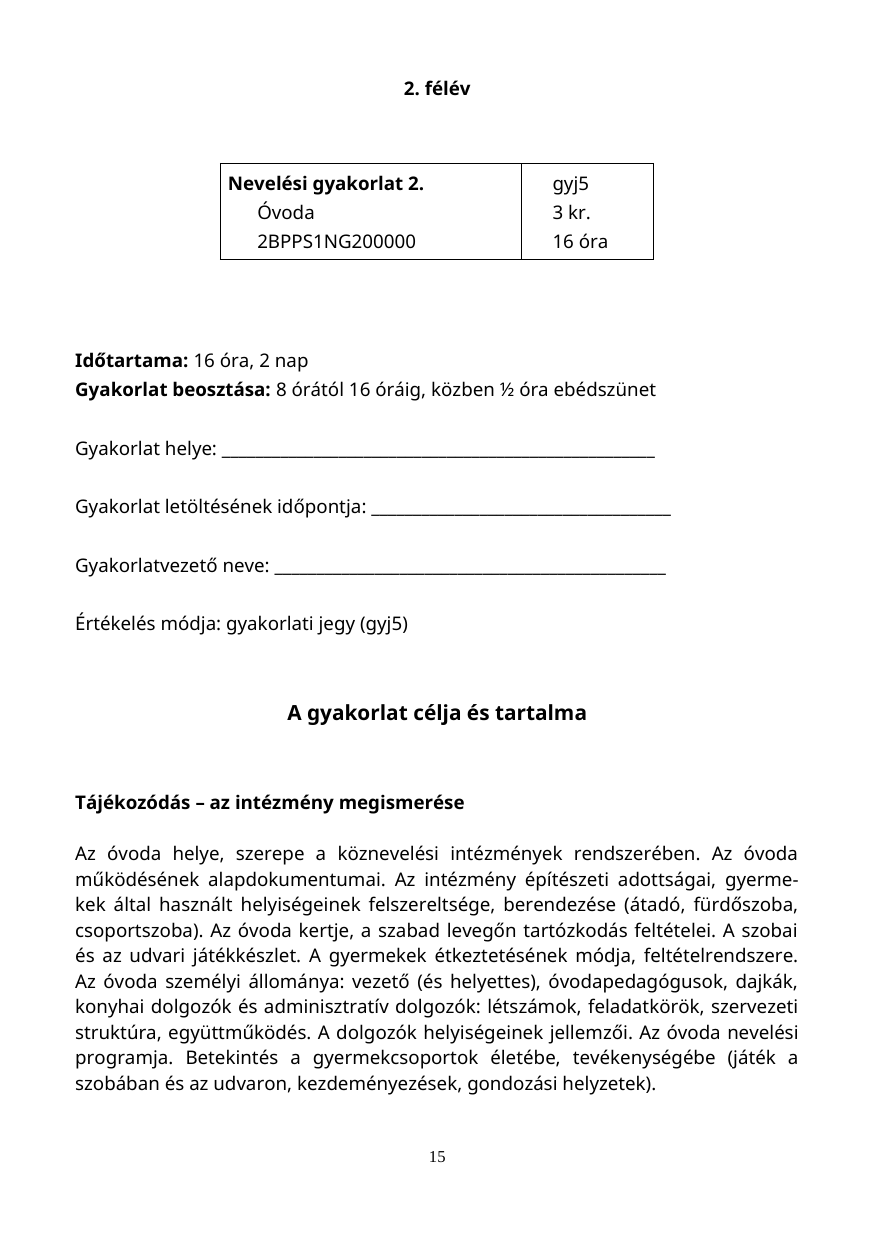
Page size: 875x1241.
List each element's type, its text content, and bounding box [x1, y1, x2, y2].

text Gyakorlat beosztása: 8 órától 16 óráig, közben ½ óra ebédszünet [75, 377, 799, 402]
text Értékelés módja: gyakorlati jegy (gyj5) [75, 611, 799, 636]
text Gyakorlatvezető neve: _______________________________________________ [75, 552, 799, 578]
text Gyakorlat letöltésének időpontja: ____________________________________ [75, 494, 799, 519]
text A gyakorlat célja és tartalma [75, 698, 799, 727]
text Gyakorlat helye: ____________________________________________________ [75, 435, 799, 461]
table_header gyj5 3 kr. 16 óra [522, 164, 653, 258]
text 2. félév [75, 75, 799, 101]
text Tájékozódás – az intézmény megismerése [75, 789, 799, 815]
subtitle Időtartama: 16 óra, 2 nap [75, 347, 799, 373]
text Az óvoda helye, szerepe a köznevelési intézmények rendszerében. Az óvoda működésének alapdokumentumai. Az intézmény építészeti adottságai, gyerme-kek által használt helyiségeinek felszereltsége, berendezése (átadó, fürdőszoba, csoportszoba). Az óvoda kertje, a szabad levegőn tartózkodás feltételei. A szobai és az udvari játékkészlet. A gyermekek étkeztetésének módja, feltételrendszere. Az óvoda személyi állománya: vezető (és helyettes), óvodapedagógusok, dajkák, konyhai dolgozók és adminisztratív dolgozók: létszámok, feladatkörök, szervezeti struktúra, együttműködés. A dolgozók helyiségeinek jellemzői. Az óvoda nevelési programja. Betekintés a gyermekcsoportok életébe, tevékenységébe (játék a szobában és az udvaron, kezdeményezések, gondozási helyzetek). [75, 840, 799, 1096]
table_header Nevelési gyakorlat 2. Óvoda 2BPPS1NG200000 [221, 164, 521, 258]
